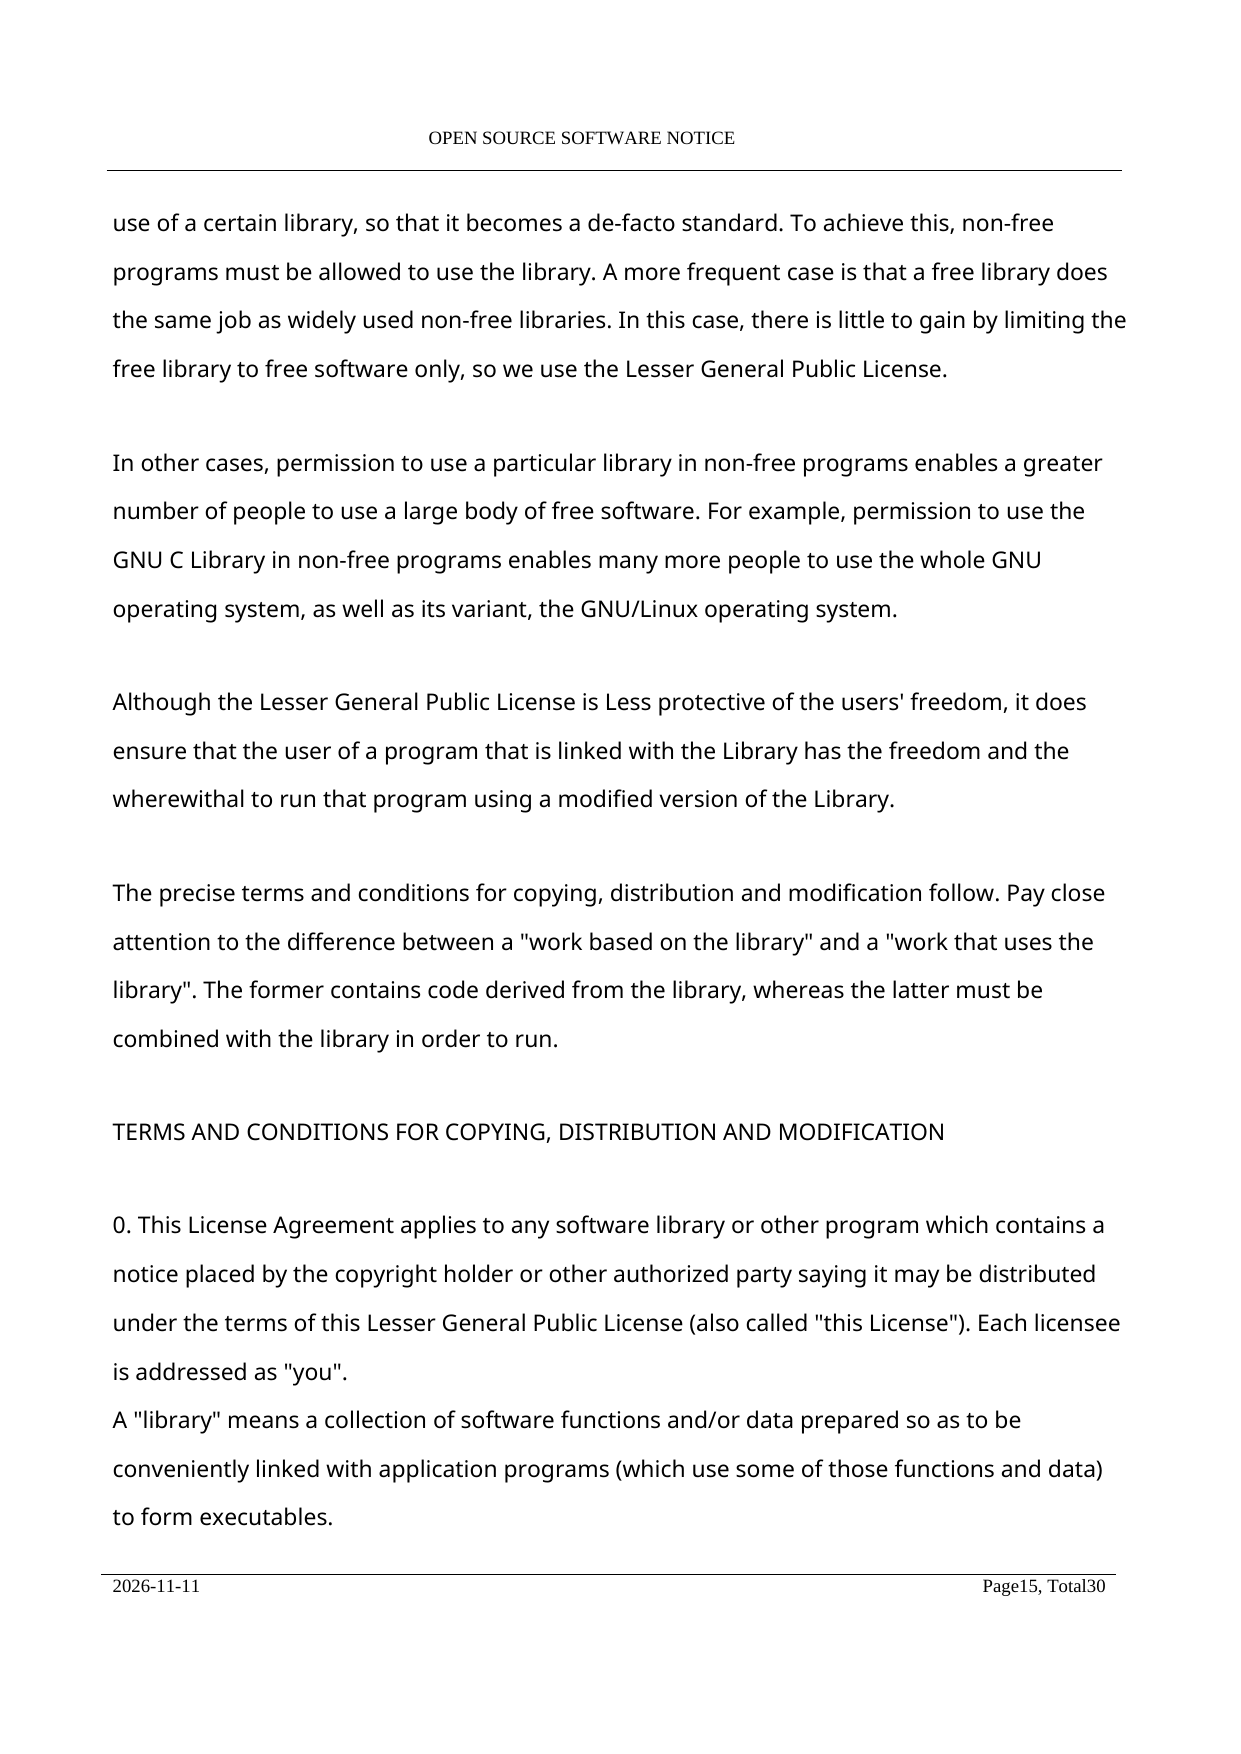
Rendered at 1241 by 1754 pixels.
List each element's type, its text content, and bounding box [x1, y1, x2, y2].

text In other cases, permission to use a particular library in non-free programs enables a greater number of people to use a large body of free software. For example, permission to use the GNU C Library in non-free programs enables many more people to use the whole GNU operating system, as well as its variant, the GNU/Linux operating system. [112, 446, 1128, 624]
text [112, 206, 1128, 385]
text Although the Lesser General Public License is Less protective of the users' freedom, it does ensure that the user of a program that is linked with the Library has the freedom and the wherewithal to run that program using a modified version of the Library. [112, 685, 1128, 815]
text 0. This License Agreement applies to any software library or other program which contains a notice placed by the copyright holder or other authorized party saying it may be distributed under the terms of this Lesser General Public License (also called "this License"). Each licensee is addressed as "you". [112, 1209, 1128, 1387]
text A "library" means a collection of software functions and/or data prepared so as to be conveniently linked with application programs (which use some of those functions and data) to form executables. [112, 1403, 1128, 1533]
text The precise terms and conditions for copying, distribution and modification follow. Pay close attention to the difference between a "work based on the library" and a "work that uses the library". The former contains code derived from the library, whereas the latter must be combined with the library in order to run. [112, 876, 1128, 1055]
text TERMS AND CONDITIONS FOR COPYING, DISTRIBUTION AND MODIFICATION [112, 1116, 1128, 1148]
